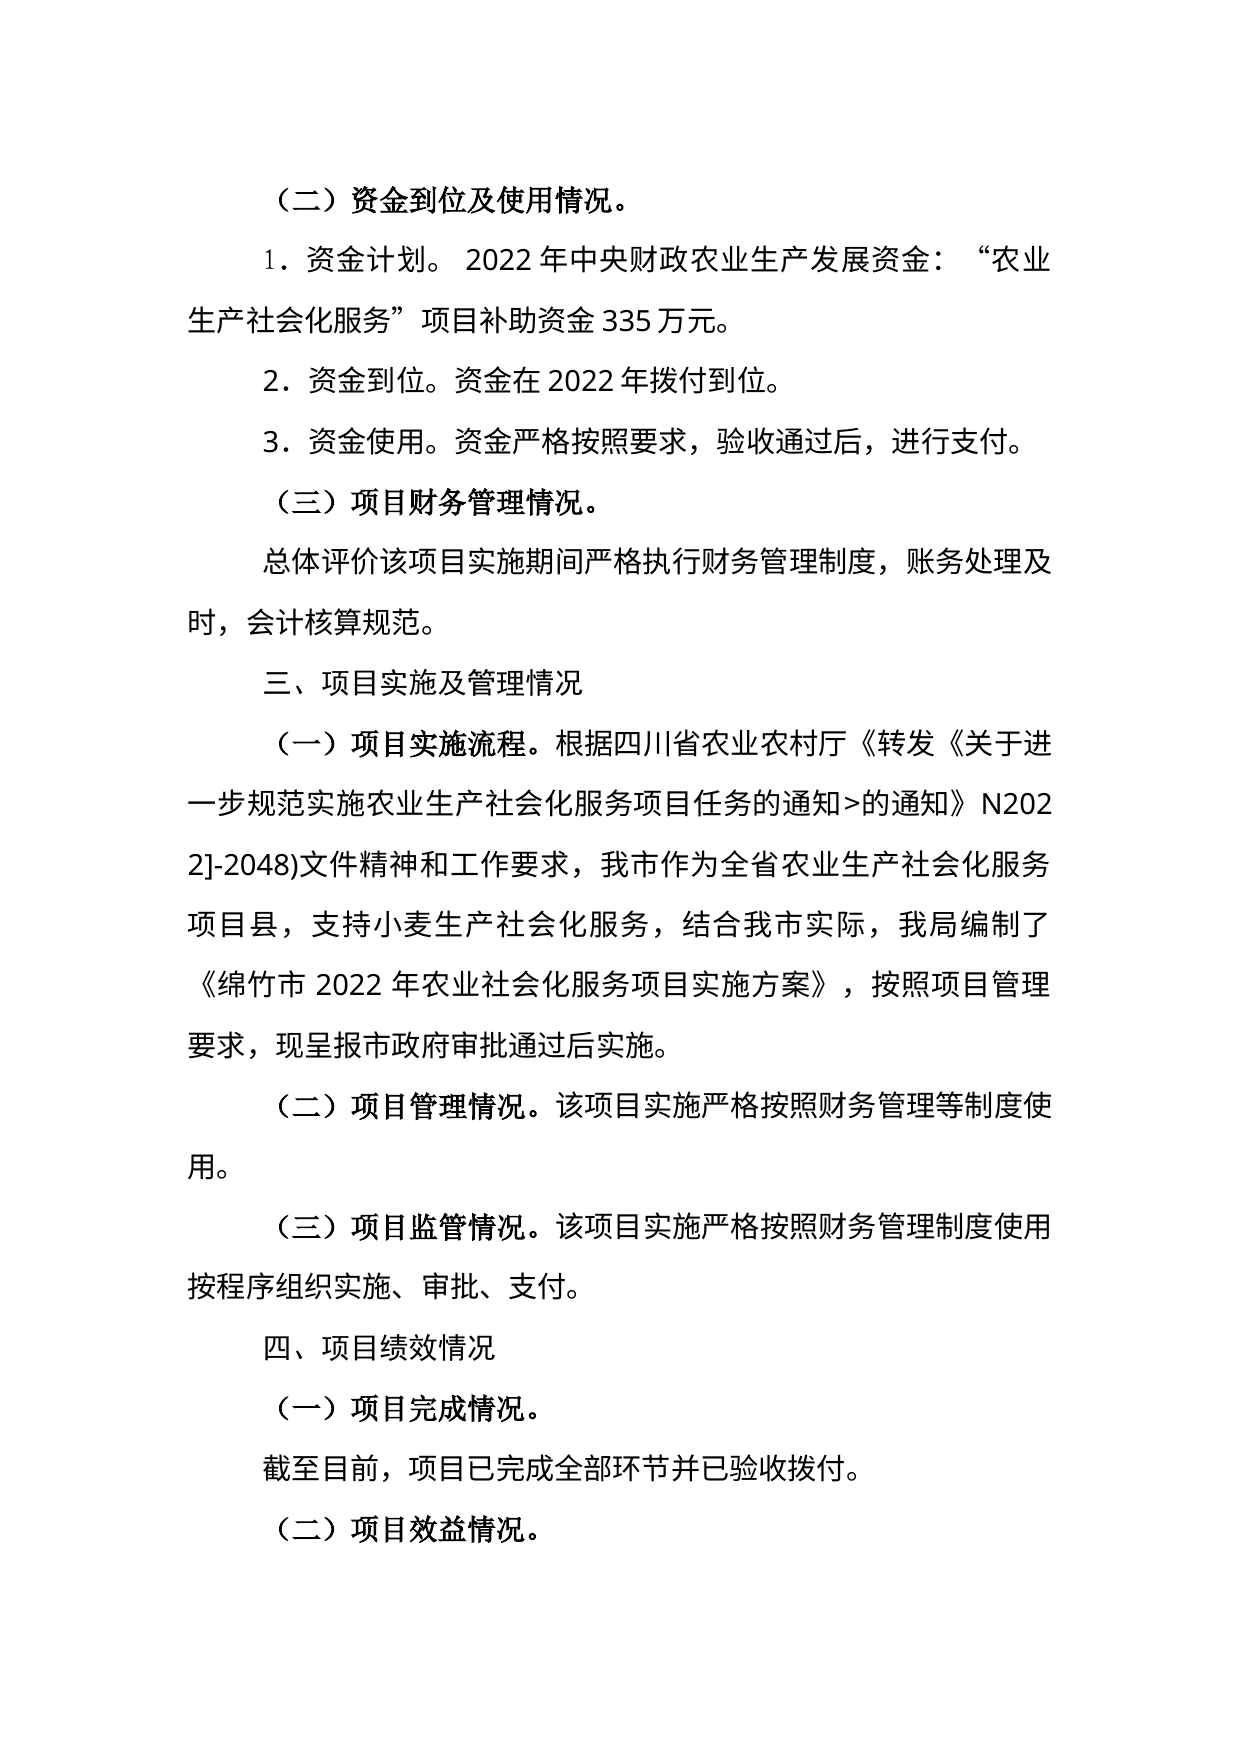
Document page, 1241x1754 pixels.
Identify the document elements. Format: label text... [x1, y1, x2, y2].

list 资金计划。 2022年中央财政农业生产发展资金：“农业生产社会化服务”项目补助资金335万元。 [187, 222, 1053, 343]
text 总体评价该项目实施期间严格执行财务管理制度，账务处理及时，会计核算规范。 [187, 524, 1053, 645]
list 资金使用。资金严格按照要求，验收通过后，进行支付。 [187, 404, 1053, 464]
text 四、项目绩效情况 [187, 1310, 1053, 1370]
list 资金到位。资金在2022年拨付到位。 [187, 343, 1053, 404]
text （二）资金到位及使用情况。 [187, 162, 1053, 222]
text （三）项目监管情况。该项目实施严格按照财务管理制度使用，按程序组织实施、审批、支付。 [187, 1189, 1053, 1310]
text （二）项目管理情况。该项目实施严格按照财务管理等制度使用。 [187, 1068, 1053, 1189]
text （三）项目财务管理情况。 [187, 464, 1053, 524]
text 三、项目实施及管理情况 [187, 645, 1053, 706]
text （二）项目效益情况。 [187, 1491, 1053, 1552]
text 截至目前，项目已完成全部环节并已验收拨付。 [187, 1431, 1053, 1491]
text （一）项目完成情况。 [187, 1370, 1053, 1431]
text （一）项目实施流程。根据四川省农业农村厅《转发《关于进一步规范实施农业生产社会化服务项目任务的通知>的通知》N2022]-2048)文件精神和工作要求，我市作为全省农业生产社会化服务项目县，支持小麦生产社会化服务，结合我市实际，我局编制了《绵竹市 2022 年农业社会化服务项目实施方案》，按照项目管理要求，现呈报市政府审批通过后实施。 [187, 706, 1053, 1068]
